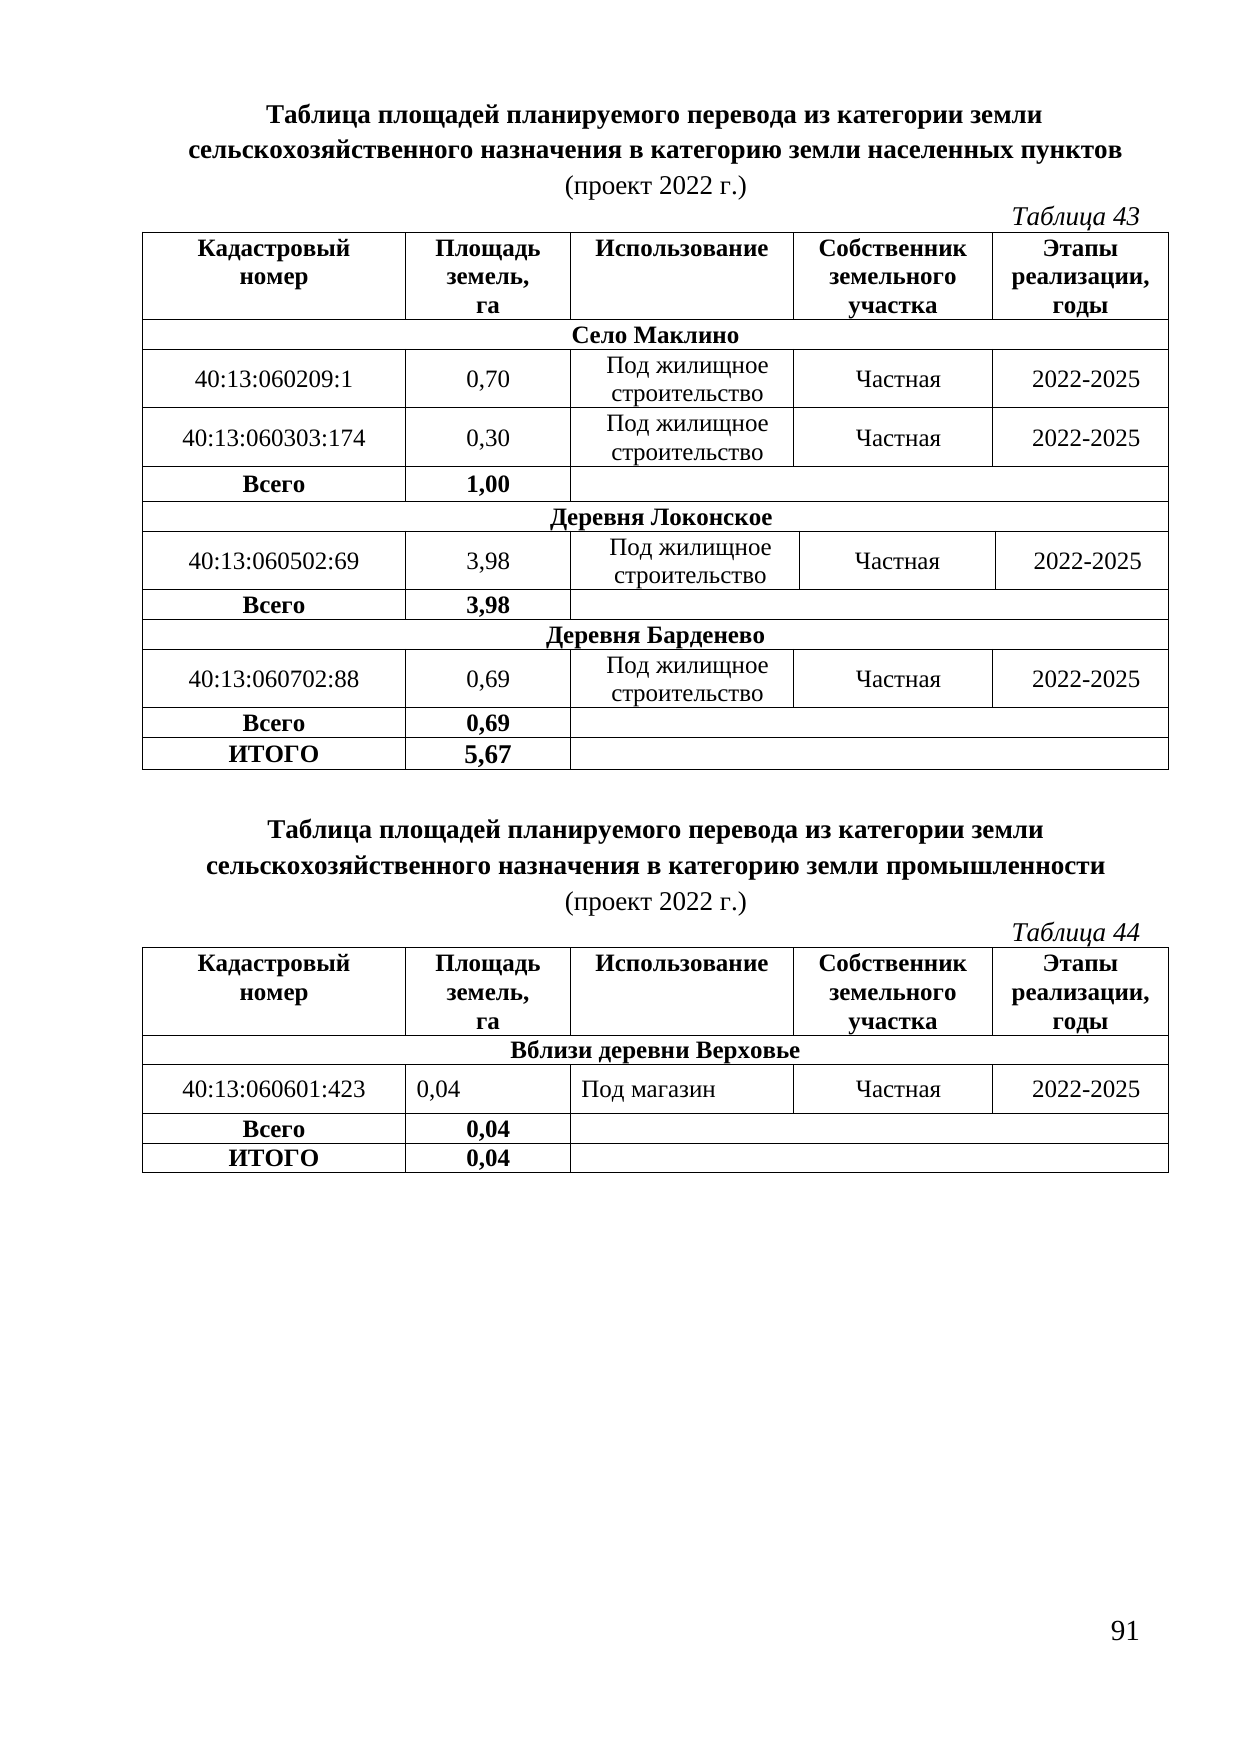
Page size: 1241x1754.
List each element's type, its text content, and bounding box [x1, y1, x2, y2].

text (проект 2022 г.) [171, 885, 1140, 916]
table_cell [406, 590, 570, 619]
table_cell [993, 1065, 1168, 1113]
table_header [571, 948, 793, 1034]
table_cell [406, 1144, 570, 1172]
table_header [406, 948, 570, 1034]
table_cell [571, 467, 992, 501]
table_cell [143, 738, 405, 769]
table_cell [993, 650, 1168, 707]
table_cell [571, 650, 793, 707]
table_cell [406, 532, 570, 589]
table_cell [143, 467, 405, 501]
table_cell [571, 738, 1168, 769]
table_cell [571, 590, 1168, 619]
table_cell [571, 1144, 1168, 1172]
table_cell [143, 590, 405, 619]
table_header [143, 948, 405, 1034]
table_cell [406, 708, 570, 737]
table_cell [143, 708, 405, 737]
text Таблица 43 [171, 201, 1140, 232]
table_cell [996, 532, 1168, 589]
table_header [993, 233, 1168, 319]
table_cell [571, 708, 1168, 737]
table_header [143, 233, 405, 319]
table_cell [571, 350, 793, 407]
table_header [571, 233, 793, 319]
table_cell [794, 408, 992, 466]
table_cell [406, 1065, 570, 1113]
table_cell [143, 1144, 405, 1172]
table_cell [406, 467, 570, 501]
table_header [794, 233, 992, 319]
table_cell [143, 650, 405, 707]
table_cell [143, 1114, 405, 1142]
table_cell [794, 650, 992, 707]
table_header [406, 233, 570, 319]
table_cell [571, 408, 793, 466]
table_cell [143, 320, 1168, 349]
text Таблица площадей планируемого перевода из категории земли сельскохозяйственного назначения в категорию земли промышленности [171, 813, 1140, 880]
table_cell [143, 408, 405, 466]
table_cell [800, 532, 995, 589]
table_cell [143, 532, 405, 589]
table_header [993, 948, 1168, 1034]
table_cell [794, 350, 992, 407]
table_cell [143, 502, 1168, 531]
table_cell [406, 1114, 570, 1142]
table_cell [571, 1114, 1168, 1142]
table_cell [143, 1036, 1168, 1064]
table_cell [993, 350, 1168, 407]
text Таблица 44 [171, 916, 1140, 947]
text (проект 2022 г.) [171, 169, 1140, 201]
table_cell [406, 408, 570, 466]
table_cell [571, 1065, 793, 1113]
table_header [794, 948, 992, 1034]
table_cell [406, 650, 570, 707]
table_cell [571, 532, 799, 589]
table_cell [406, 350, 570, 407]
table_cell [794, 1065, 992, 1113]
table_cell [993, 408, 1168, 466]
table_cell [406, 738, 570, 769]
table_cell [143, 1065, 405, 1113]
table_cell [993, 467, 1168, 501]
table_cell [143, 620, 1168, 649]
text Таблица площадей планируемого перевода из категории земли сельскохозяйственного назначения в категорию земли населенных пунктов [171, 98, 1140, 165]
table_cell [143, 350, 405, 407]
